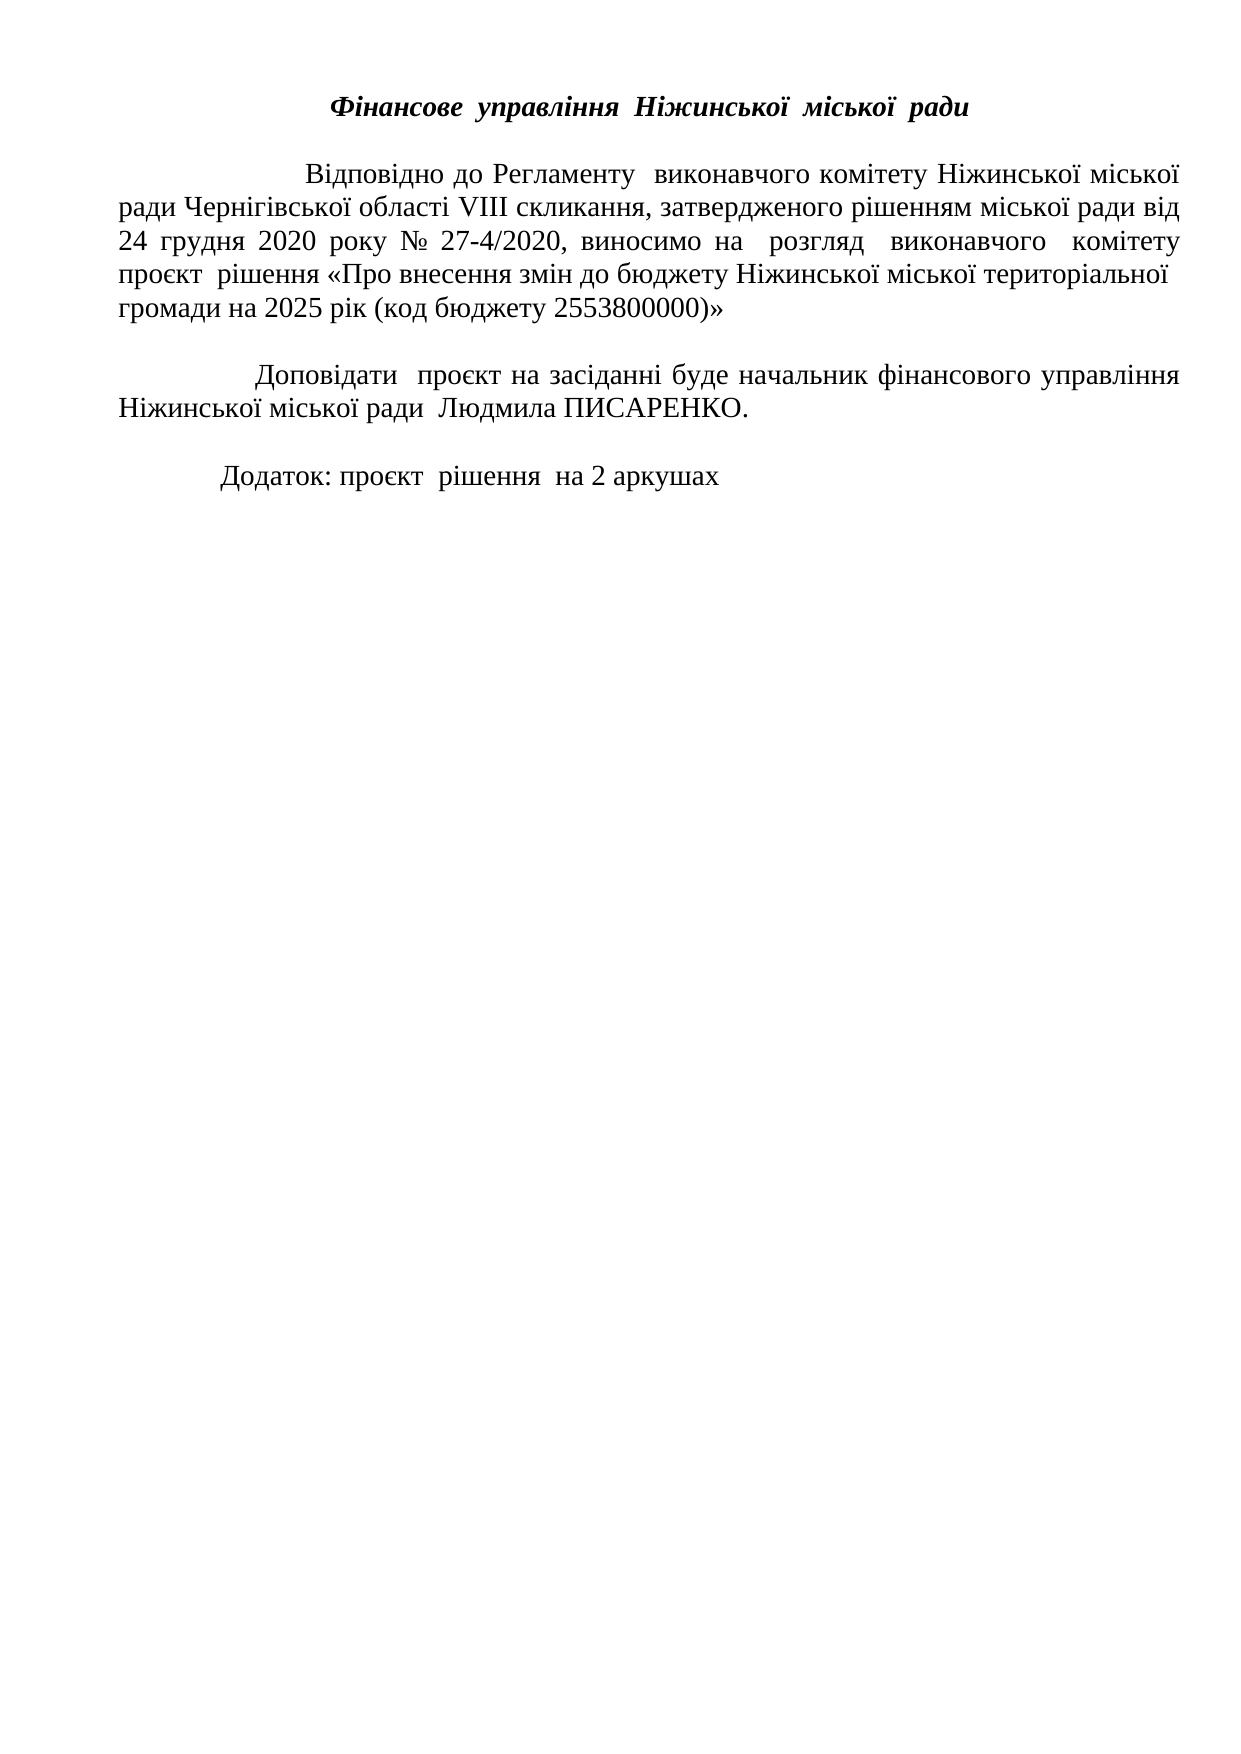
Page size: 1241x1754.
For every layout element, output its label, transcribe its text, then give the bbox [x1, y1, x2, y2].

text Відповідно до Регламенту виконавчого комітету Ніжинської міської ради Чернігівської області VІІІ скликання, затвердженого рішенням міської ради від 24 грудня 2020 року № 27-4/2020, виносимо на розгляд виконавчого комітету проєкт рішення «Про внесення змін до бюджету Ніжинської міської територіальної [118, 156, 1181, 290]
text Фінансове управління Ніжинської міської ради [118, 89, 1181, 122]
text громади на 2025 рік (код бюджету 2553800000)» [118, 290, 1181, 323]
text Доповідати проєкт на засіданні буде начальник фінансового управління Ніжинської міської ради Людмила ПИСАРЕНКО. [118, 357, 1181, 424]
text Додаток: проєкт рішення на 2 аркушах [118, 458, 1181, 491]
